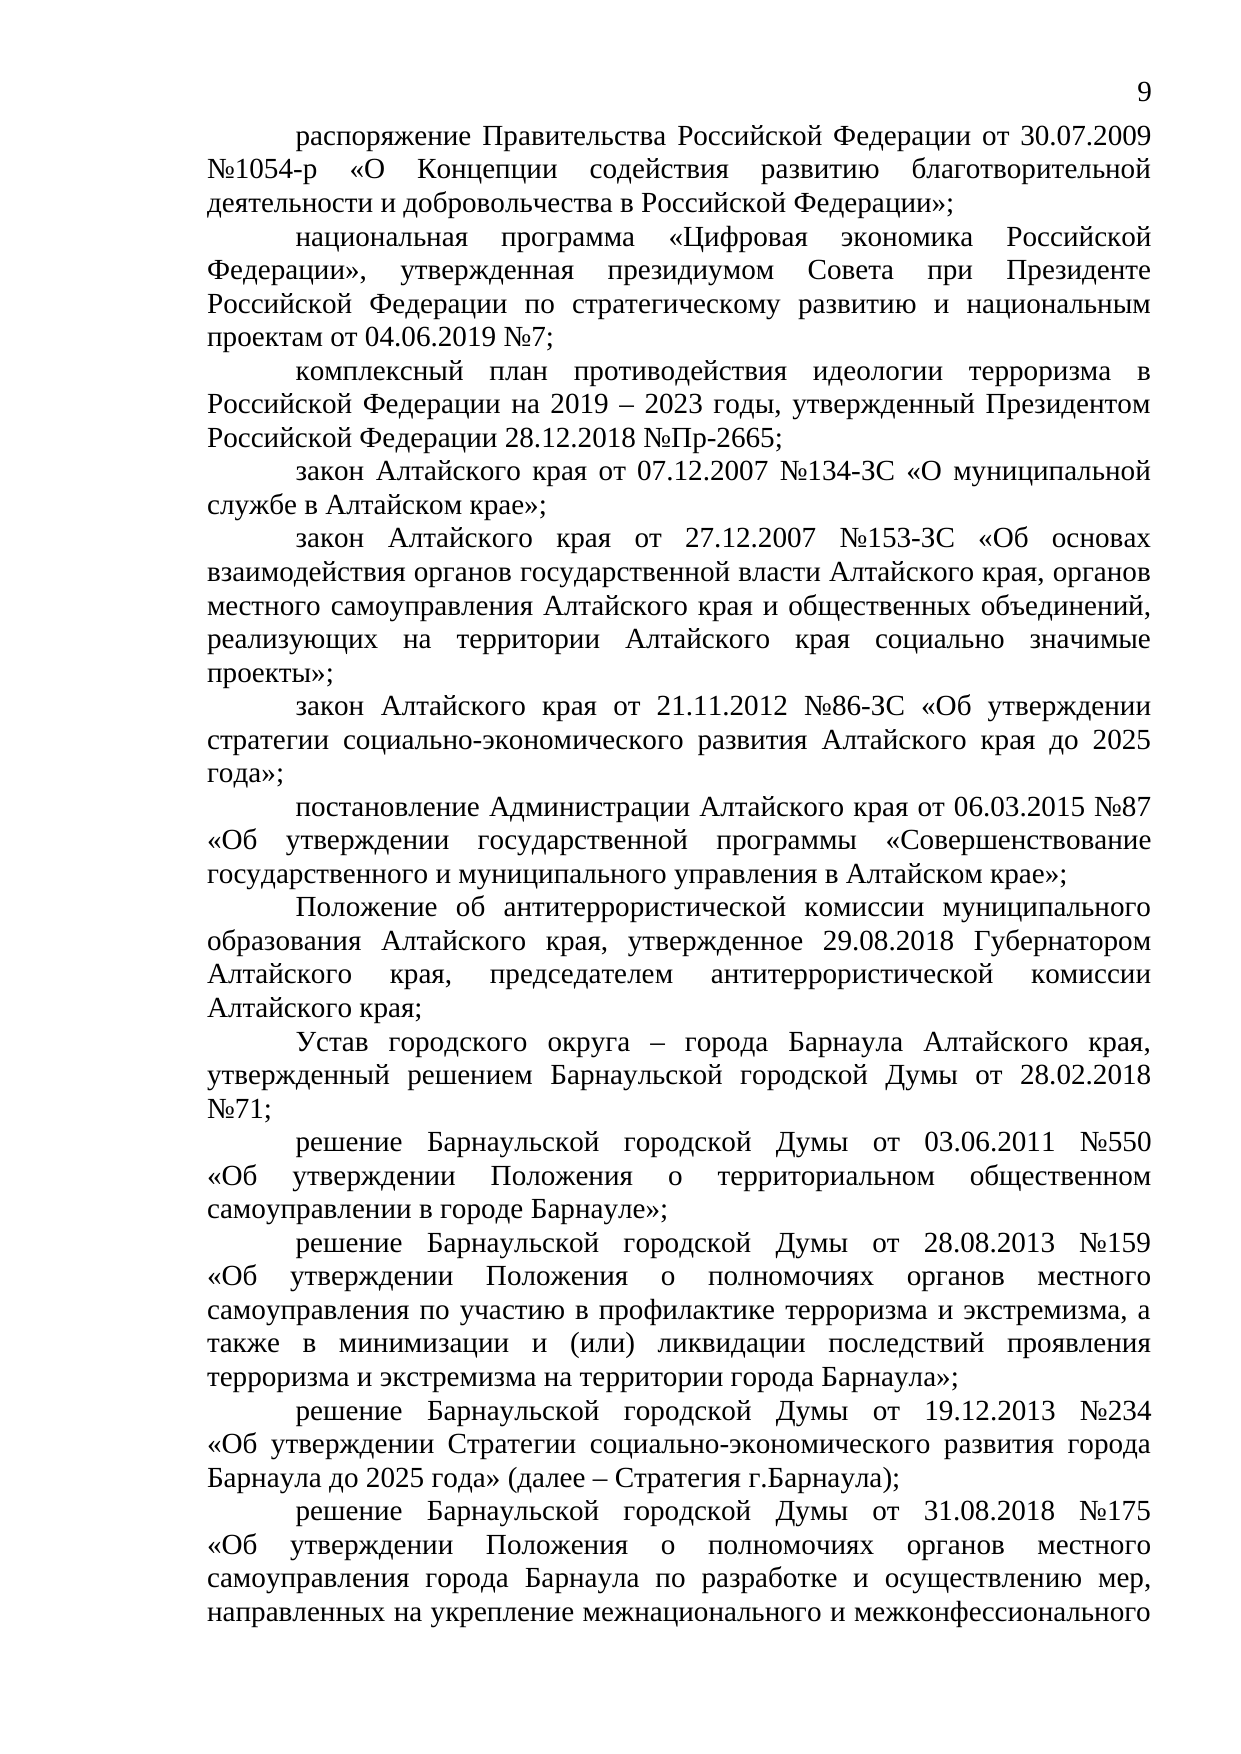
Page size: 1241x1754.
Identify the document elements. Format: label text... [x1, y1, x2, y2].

text решение Барнаульской городской Думы от 03.06.2011 №550 «Об утверждении Положения о территориальном общественном самоуправлении в городе Барнауле»; [207, 1124, 1152, 1225]
text постановление Администрации Алтайского края от 06.03.2015 №87 «Об утверждении государственной программы «Совершенствование государственного и муниципального управления в Алтайском крае»; [207, 789, 1152, 889]
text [207, 1493, 1152, 1627]
text решение Барнаульской городской Думы от 28.08.2013 №159 «Об утверждении Положения о полномочиях органов местного самоуправления по участию в профилактике терроризма и экстремизма, а также в минимизации и (или) ликвидации последствий проявления терроризма и экстремизма на территории города Барнаула»; [207, 1225, 1152, 1393]
text национальная программа «Цифровая экономика Российской Федерации», утвержденная президиумом Совета при Президенте Российской Федерации по стратегическому развитию и национальным проектам от 04.06.2019 №7; [207, 219, 1152, 353]
text комплексный план противодействия идеологии терроризма в Российской Федерации на 2019 – 2023 годы, утвержденный Президентом Российской Федерации 28.12.2018 №Пр-2665; [207, 353, 1152, 453]
text распоряжение Правительства Российской Федерации от 30.07.2009 №1054-р «О Концепции содействия развитию благотворительной деятельности и добровольчества в Российской Федерации»; [207, 118, 1152, 219]
text закон Алтайского края от 07.12.2007 №134-ЗС «О муниципальной службе в Алтайском крае»; [207, 453, 1152, 521]
text Устав городского округа – города Барнаула Алтайского края, утвержденный решением Барнаульской городской Думы от 28.02.2018 №71; [207, 1024, 1152, 1124]
text закон Алтайского края от 27.12.2007 №153-ЗС «Об основах взаимодействия органов государственной власти Алтайского края, органов местного самоуправления Алтайского края и общественных объединений, реализующих на территории Алтайского края социально значимые проекты»; [207, 521, 1152, 688]
text решение Барнаульской городской Думы от 19.12.2013 №234 «Об утверждении Стратегии социально-экономического развития города Барнаула до 2025 года» (далее – Стратегия г.Барнаула); [207, 1393, 1152, 1493]
text Положение об антитеррористической комиссии муниципального образования Алтайского края, утвержденное 29.08.2018 Губернатором Алтайского края, председателем антитеррористической комиссии Алтайского края; [207, 889, 1152, 1024]
text закон Алтайского края от 21.11.2012 №86-ЗС «Об утверждении стратегии социально-экономического развития Алтайского края до 2025 года»; [207, 688, 1152, 789]
